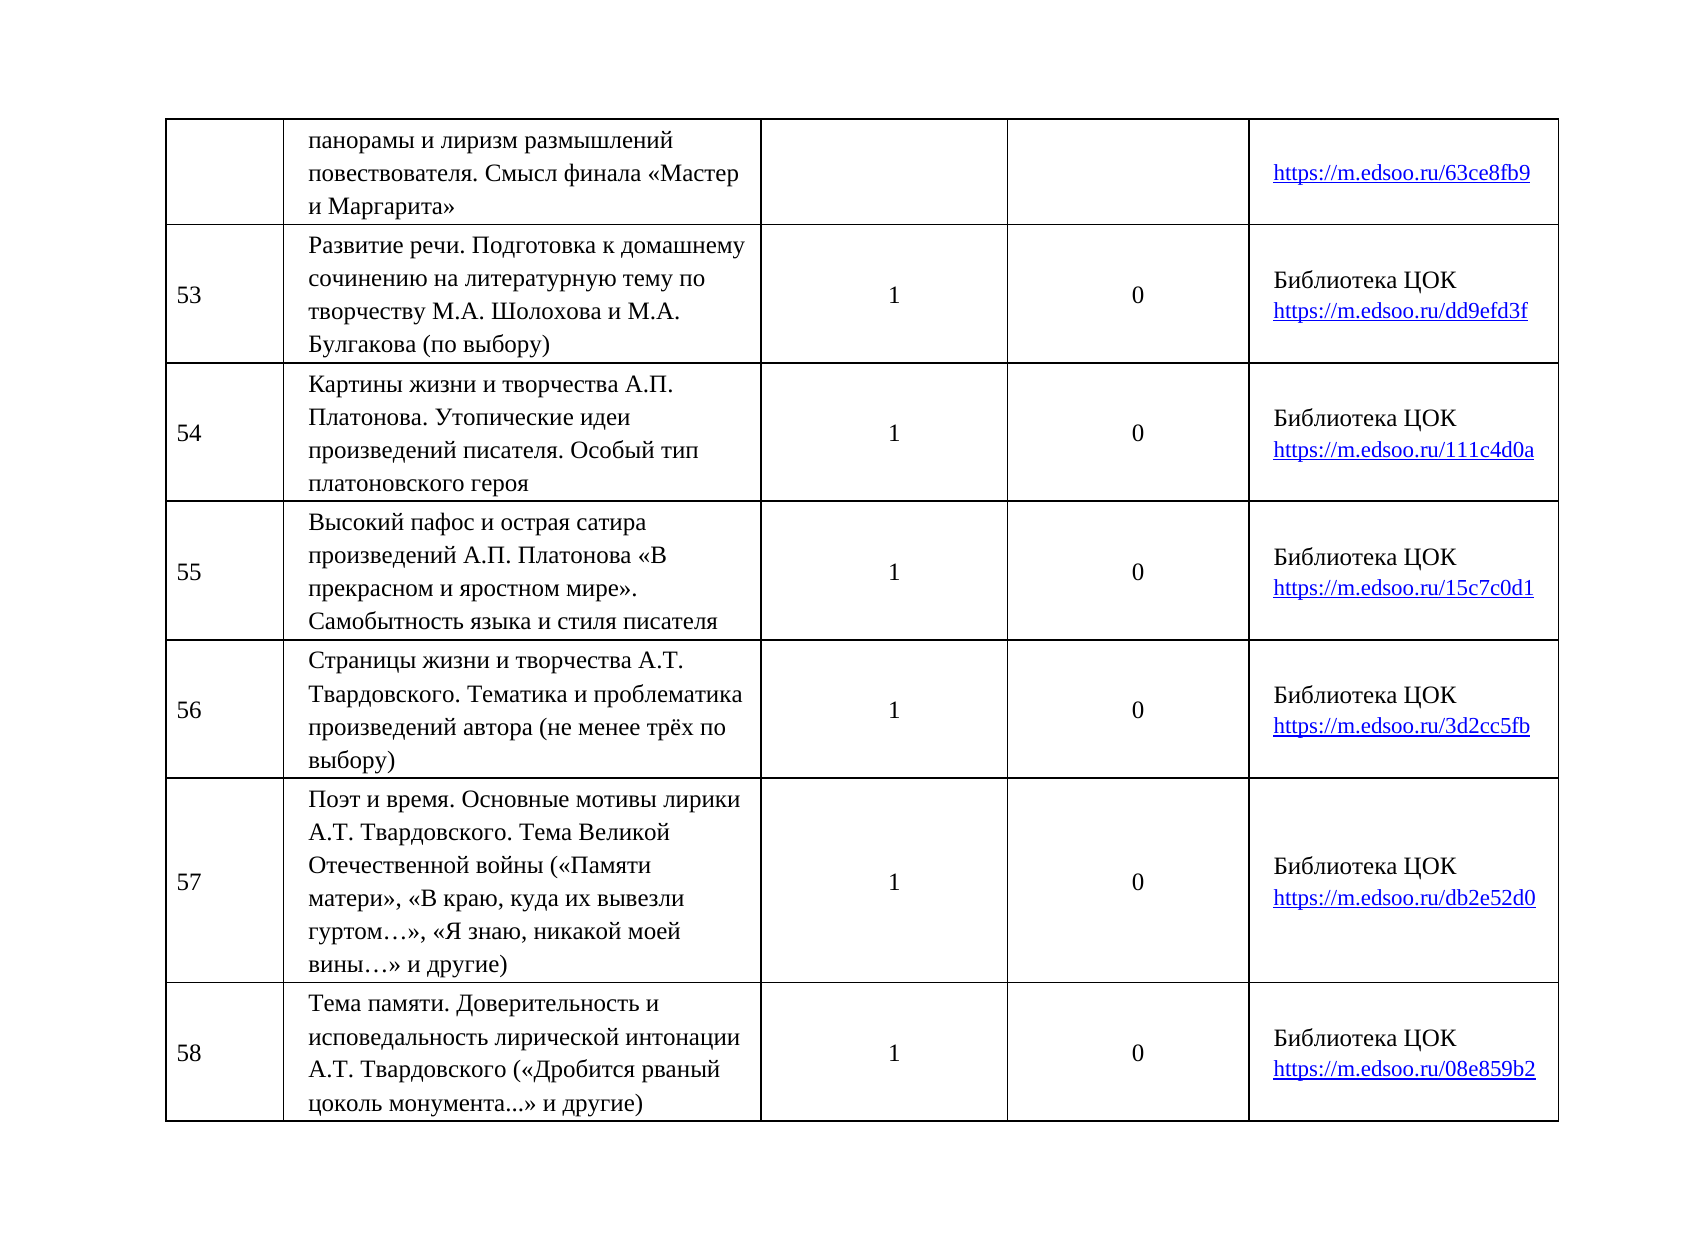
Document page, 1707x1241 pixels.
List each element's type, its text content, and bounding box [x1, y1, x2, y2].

table_cell Библиотека ЦОК https://m.edsoo.ru/dd9efd3f [1250, 225, 1558, 362]
table_cell Страницы жизни и творчества А.Т. Твардовского. Тематика и проблематика произведений автора (не менее трёх по выбору) [284, 641, 760, 777]
table_cell Библиотека ЦОК https://m.edsoo.ru/15c7c0d1 [1250, 502, 1558, 639]
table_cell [284, 120, 760, 223]
table_cell 1 [762, 364, 1007, 500]
table_cell 55 [167, 502, 283, 639]
table_cell 1 [762, 779, 1007, 982]
table_cell 1 [1008, 120, 1248, 223]
table_cell 0 [1008, 502, 1248, 639]
table_cell Библиотека ЦОК https://m.edsoo.ru/3d2cc5fb [1250, 641, 1558, 777]
table_cell Поэт и время. Основные мотивы лирики А.Т. Твардовского. Тема Великой Отечественной войны («Памяти матери», «В краю, куда их вывезли гуртом…», «Я знаю, никакой моей вины…» и другие) [284, 779, 760, 982]
table_cell 0 [1008, 641, 1248, 777]
table_cell Высокий пафос и острая сатира произведений А.П. Платонова «В прекрасном и яростном мире». Самобытность языка и стиля писателя [284, 502, 760, 639]
table_cell 1 [762, 225, 1007, 362]
table_cell Развитие речи. Подготовка к домашнему сочинению на литературную тему по творчеству М.А. Шолохова и М.А. Булгакова (по выбору) [284, 225, 760, 362]
table_cell Картины жизни и творчества А.П. Платонова. Утопические идеи произведений писателя. Особый тип платоновского героя [284, 364, 760, 500]
table_cell 56 [167, 641, 283, 777]
table_cell 53 [167, 225, 283, 362]
table_cell 1 [762, 641, 1007, 777]
table_cell Библиотека ЦОК https://m.edsoo.ru/111c4d0a [1250, 364, 1558, 500]
table_cell 1 [762, 983, 1007, 1120]
table_cell Тема памяти. Доверительность и исповедальность лирической интонации А.Т. Твардовского («Дробится рваный цоколь монумента...» и другие) [284, 983, 760, 1120]
table_cell Библиотека ЦОК https://m.edsoo.ru/08e859b2 [1250, 983, 1558, 1120]
table_cell 1 [762, 120, 1007, 223]
table_cell 57 [167, 779, 283, 982]
table_cell 0 [1008, 983, 1248, 1120]
table_cell 58 [167, 983, 283, 1120]
table_cell 0 [1008, 364, 1248, 500]
table_cell 52 [167, 120, 283, 223]
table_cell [1250, 120, 1558, 223]
table_cell 1 [762, 502, 1007, 639]
table_cell Библиотека ЦОК https://m.edsoo.ru/db2e52d0 [1250, 779, 1558, 982]
table_cell 0 [1008, 779, 1248, 982]
table_cell 0 [1008, 225, 1248, 362]
table_cell 54 [167, 364, 283, 500]
